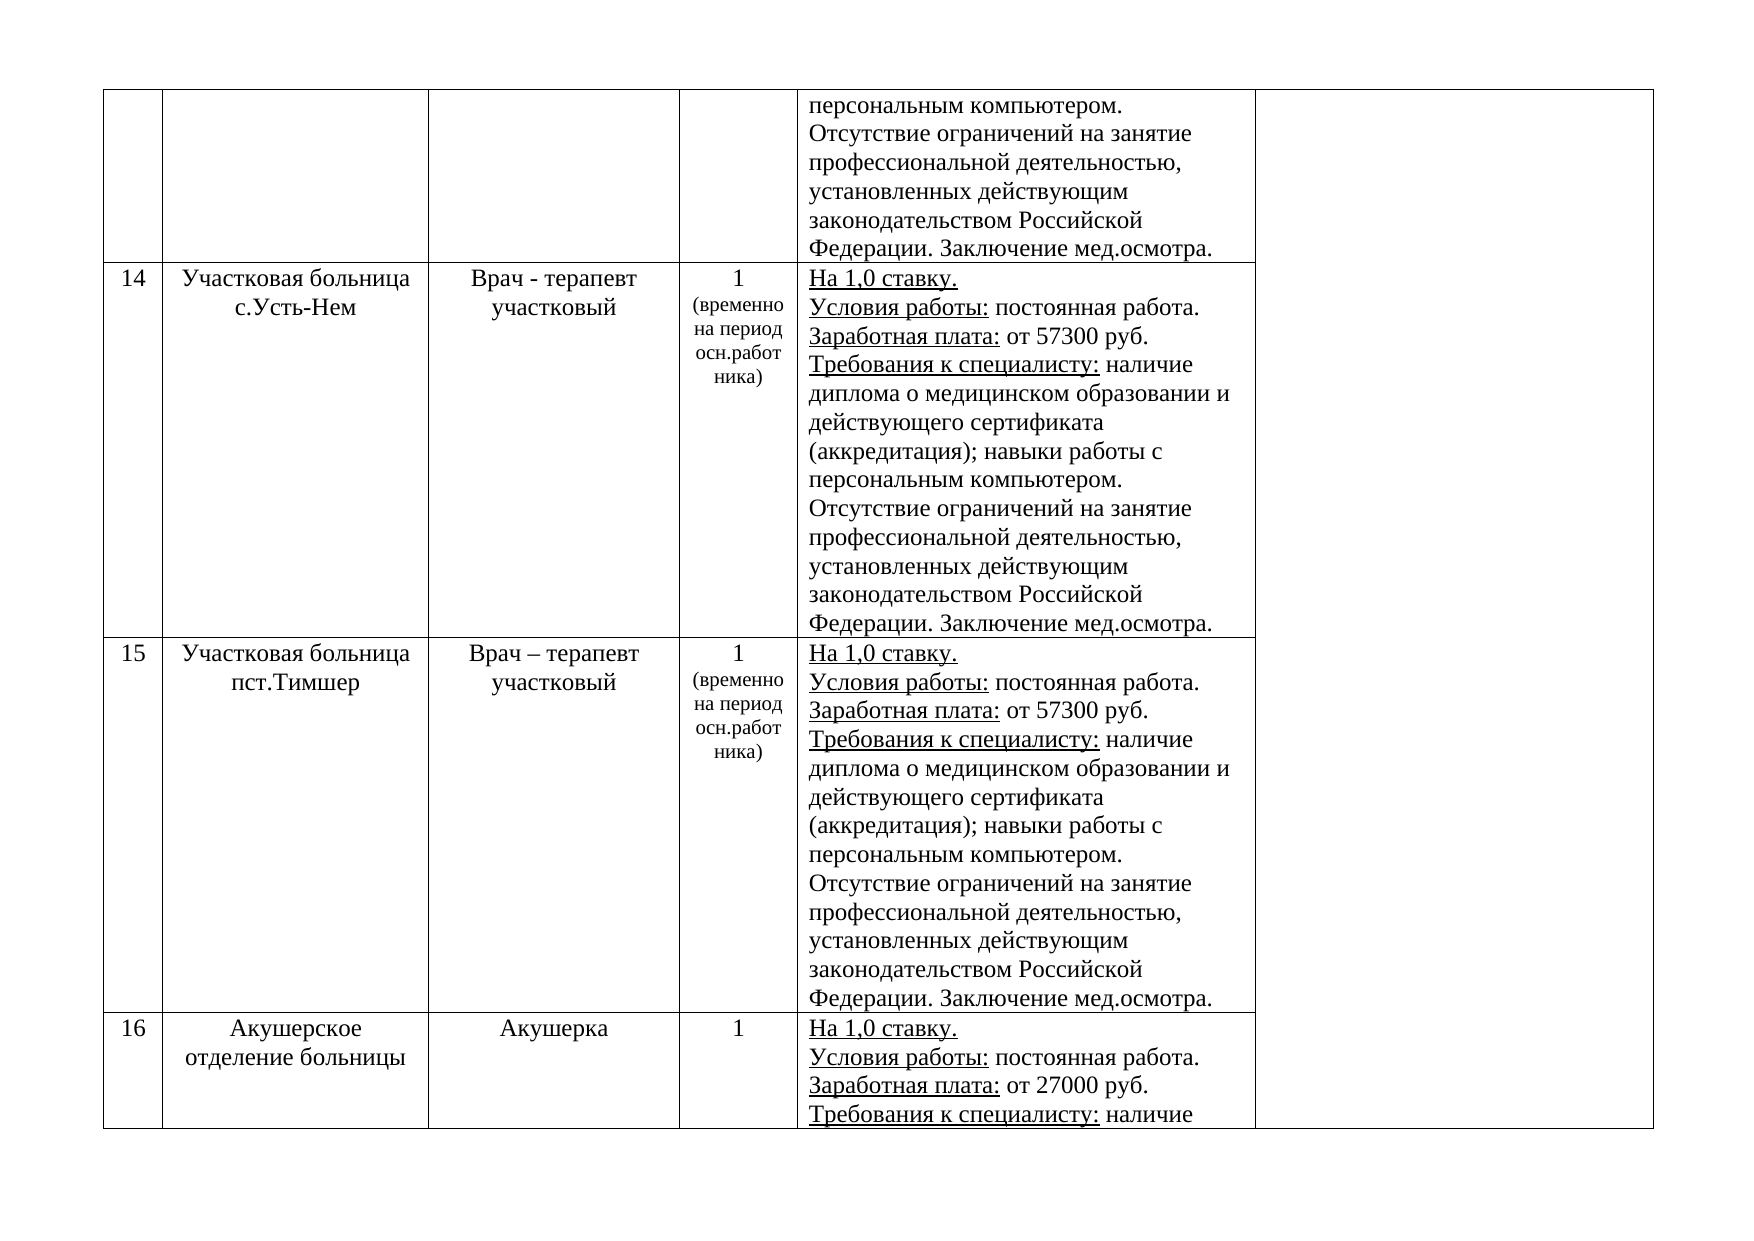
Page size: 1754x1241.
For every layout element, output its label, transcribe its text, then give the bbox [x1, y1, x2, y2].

table_cell 1 (временно на период осн.работника) [680, 638, 797, 1012]
table_cell 1 [680, 90, 797, 262]
table_cell Врач – терапевт участковый [429, 638, 679, 1012]
table_cell Врач - терапевт участковый [429, 263, 679, 637]
table_cell Участковая больница пст.Тимшер [163, 638, 428, 1012]
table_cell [798, 1013, 1255, 1128]
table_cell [163, 90, 428, 262]
table_cell Акушерка [429, 1013, 679, 1128]
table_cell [163, 1013, 428, 1128]
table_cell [798, 90, 1255, 262]
table_cell 13 [104, 90, 162, 262]
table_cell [429, 90, 679, 262]
table_cell 16 [104, 1013, 162, 1128]
table_cell 14 [104, 263, 162, 637]
table_cell 1 [680, 1013, 797, 1128]
table_cell Участковая больница с.Усть-Нем [163, 263, 428, 637]
table_cell 1 (временно на период осн.работника) [680, 263, 797, 637]
table_cell 15 [104, 638, 162, 1012]
